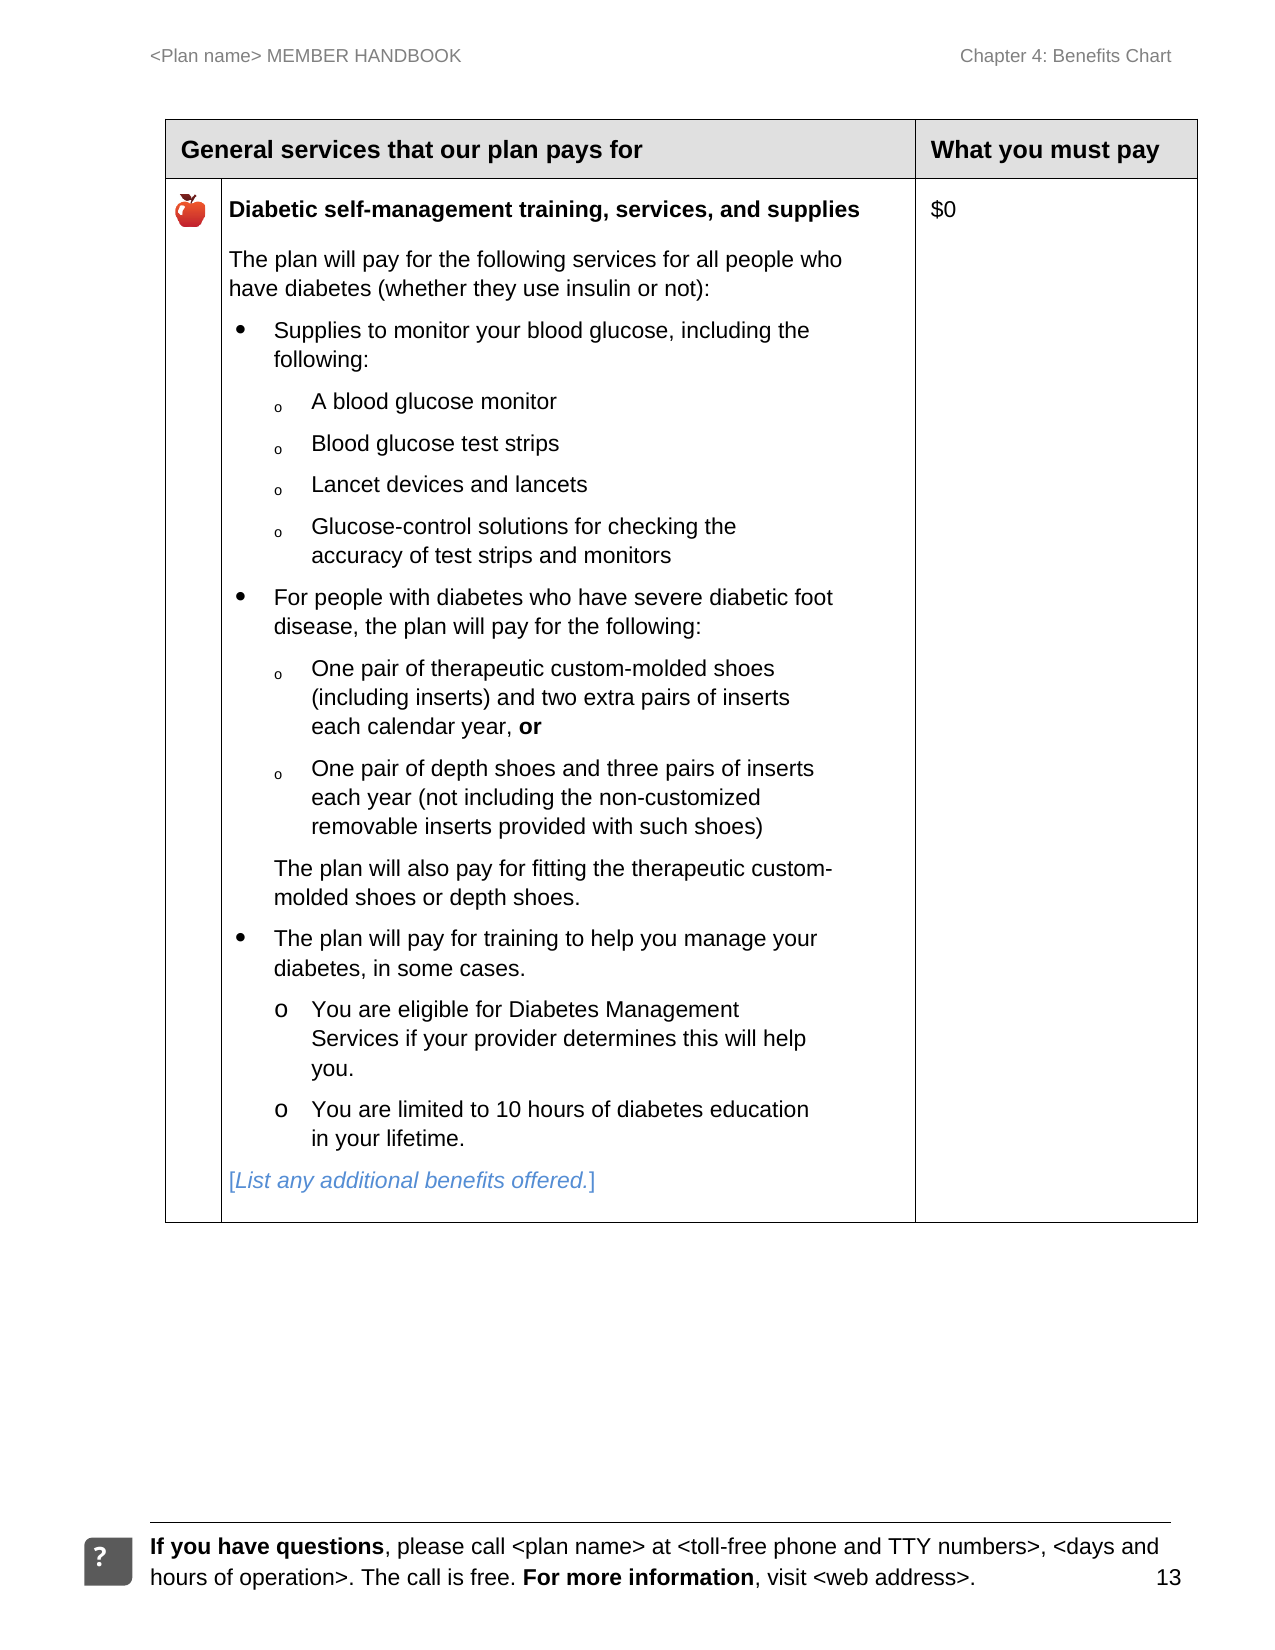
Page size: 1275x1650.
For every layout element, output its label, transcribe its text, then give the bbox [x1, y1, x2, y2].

table_header What you must pay [916, 120, 1197, 178]
table_cell $0 [916, 179, 1197, 1222]
picture [175, 194, 206, 227]
table_cell Diabetic self-management training, services, and supplies The plan will pay for the following services for all people who have diabetes (whether they use insulin or not): Supplies to monitor your blood glucose, including the following: A blood glucose monitor Blood glucose test strips Lancet devices and lancets Glucose-control solutions for checking the accuracy of test strips and monitors For people with diabetes who have severe diabetic foot disease, the plan will pay for the following: One pair of therapeutic custom-molded shoes (including inserts) and two extra pairs of inserts each calendar year, or One pair of depth shoes and three pairs of inserts each year (not including the non-customized removable inserts provided with such shoes) The plan will also pay for fitting the therapeutic custom-molded shoes or depth shoes. The plan will pay for training to help you manage your diabetes, in some cases. You are eligible for Diabetes Management Services if your provider determines this will help you. You are limited to 10 hours of diabetes education in your lifetime. [List any additional benefits offered.] [222, 179, 915, 1222]
table_header General services that our plan pays for [166, 120, 915, 178]
table_cell [166, 179, 221, 1222]
